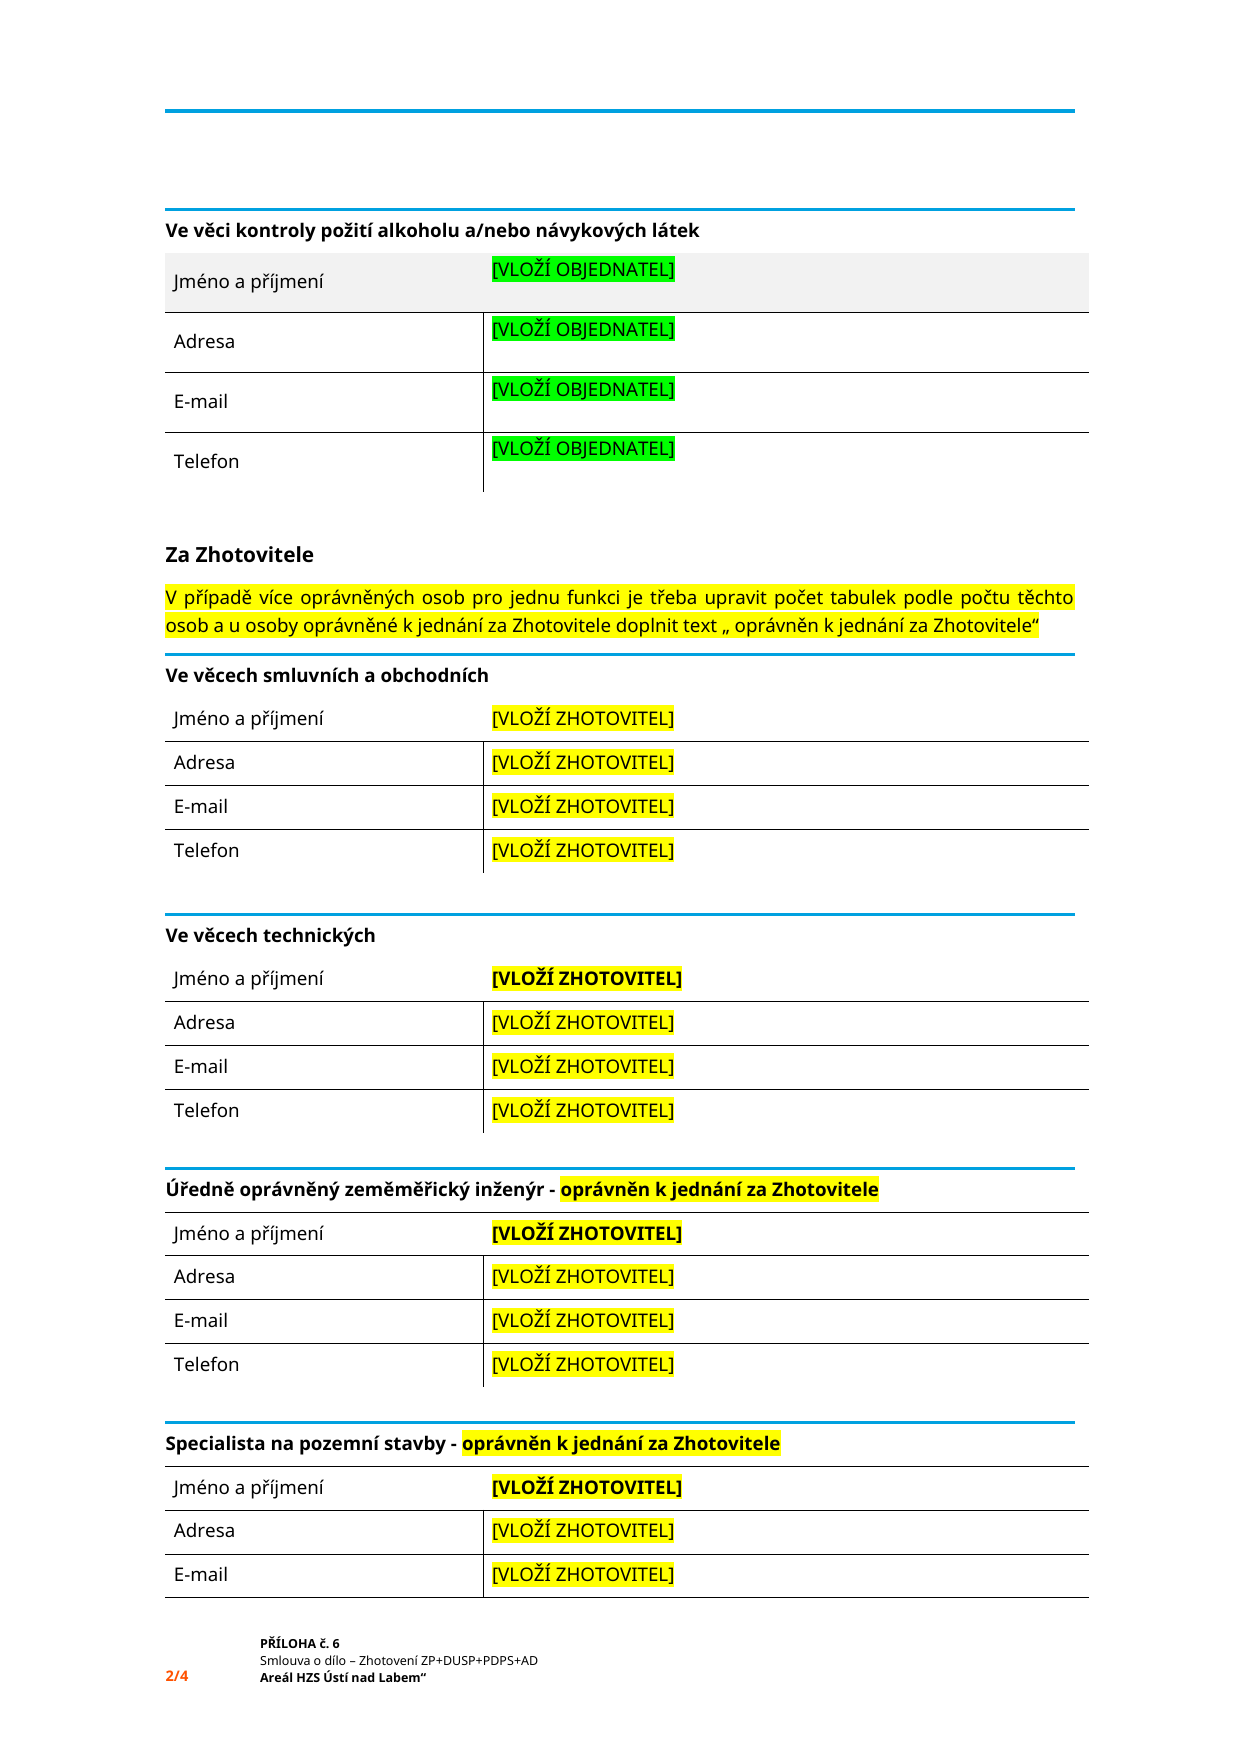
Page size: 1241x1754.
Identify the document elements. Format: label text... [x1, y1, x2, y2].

table_cell [VLOŽÍ ZHOTOVITEL] [484, 1046, 1089, 1089]
table_header Jméno a příjmení [165, 698, 484, 741]
table_cell [VLOŽÍ OBJEDNATEL] [484, 433, 1089, 492]
text Za Zhotovitele [165, 540, 1075, 569]
table_cell E-mail [165, 373, 483, 432]
table_cell E-mail [165, 786, 483, 829]
table_cell [VLOŽÍ ZHOTOVITEL] [484, 1256, 1089, 1299]
table_cell Telefon [165, 433, 483, 492]
table_cell [VLOŽÍ ZHOTOVITEL] [484, 786, 1089, 829]
table_cell E-mail [165, 1046, 483, 1089]
text Ve věcech technických [165, 916, 1075, 948]
table_header Jméno a příjmení [165, 1467, 484, 1509]
table_header Jméno a příjmení [165, 1213, 484, 1255]
table_cell [VLOŽÍ ZHOTOVITEL] [484, 742, 1089, 785]
table_cell Adresa [165, 1002, 483, 1045]
table_cell Adresa [165, 1511, 483, 1553]
table_header [VLOŽÍ OBJEDNATEL] [484, 253, 1089, 312]
table_cell [VLOŽÍ ZHOTOVITEL] [484, 1511, 1089, 1553]
text V případě více oprávněných osob pro jednu funkci je třeba upravit počet tabulek podle počtu těchto osob a u osoby oprávněné k jednání za Zhotovitele doplnit text „ oprávněn k jednání za Zhotovitele“ [165, 610, 1075, 638]
table_cell [VLOŽÍ ZHOTOVITEL] [484, 1002, 1089, 1045]
table_cell Telefon [165, 1090, 483, 1133]
text Specialista na pozemní stavby - oprávněn k jednání za Zhotovitele [165, 1424, 1075, 1456]
text Ve věci kontroly požití alkoholu a/nebo návykových látek [165, 211, 1075, 242]
table_cell Adresa [165, 1256, 483, 1299]
table_header Jméno a příjmení [165, 958, 484, 1001]
table_header Jméno a příjmení [165, 253, 484, 312]
text Ve věcech smluvních a obchodních [165, 656, 1075, 688]
table_cell [VLOŽÍ ZHOTOVITEL] [484, 1344, 1089, 1387]
table_header [VLOŽÍ ZHOTOVITEL] [484, 958, 1089, 1001]
table_cell Telefon [165, 1344, 483, 1387]
table_header [VLOŽÍ ZHOTOVITEL] [484, 698, 1089, 741]
table_cell [VLOŽÍ ZHOTOVITEL] [484, 1090, 1089, 1133]
text Úředně oprávněný zeměměřický inženýr - oprávněn k jednání za Zhotovitele [165, 1170, 1075, 1202]
table_header [VLOŽÍ ZHOTOVITEL] [484, 1213, 1089, 1255]
table_cell Telefon [165, 830, 483, 872]
table_cell E-mail [165, 1555, 483, 1597]
table_cell [VLOŽÍ OBJEDNATEL] [484, 373, 1089, 432]
table_cell Adresa [165, 313, 483, 372]
table_cell [VLOŽÍ OBJEDNATEL] [484, 313, 1089, 372]
table_header [VLOŽÍ ZHOTOVITEL] [484, 1467, 1089, 1509]
table_cell [VLOŽÍ ZHOTOVITEL] [484, 830, 1089, 872]
table_cell [VLOŽÍ ZHOTOVITEL] [484, 1300, 1089, 1343]
table_cell Adresa [165, 742, 483, 785]
table_cell E-mail [165, 1300, 483, 1343]
table_cell [VLOŽÍ ZHOTOVITEL] [484, 1555, 1089, 1597]
